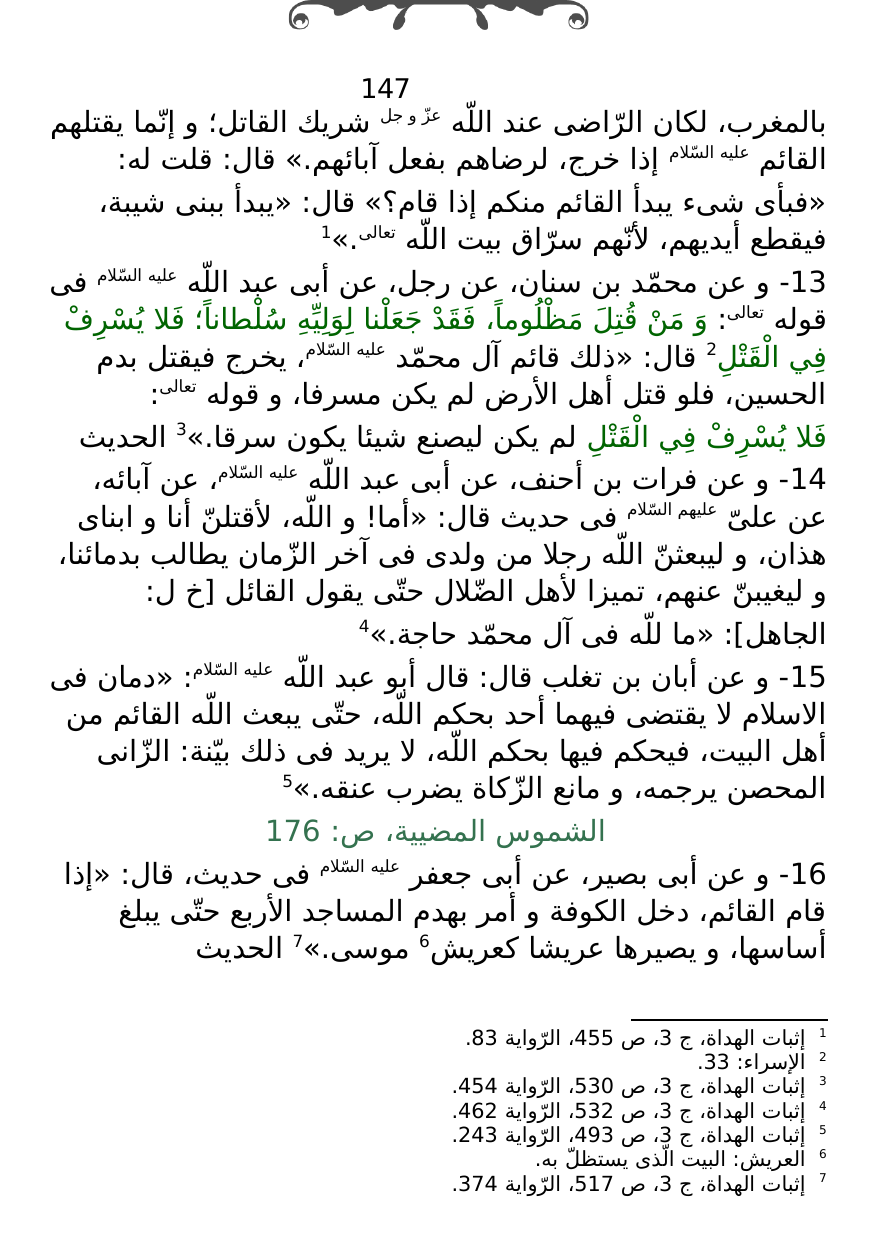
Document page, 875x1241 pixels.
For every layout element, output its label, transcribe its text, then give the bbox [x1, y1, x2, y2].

text فَلا يُسْرِفْ فِي الْقَتْلِ‏ لم يكن ليصنع شيئا يكون سرقا.» الحديث‏ [44, 420, 827, 454]
text الشموس المضيية، ص: 176 [44, 814, 827, 848]
text 14- و عن فرات بن أحنف، عن أبى عبد اللّه عليه السّلام، عن آبائه، عن علىّ عليهم السّلام فى حديث قال: «أما! و اللّه، لأقتلنّ أنا و ابناى هذان، و ليبعثنّ اللّه رجلا من ولدى فى آخر الزّمان يطالب بدمائنا، و ليغيبنّ عنهم، تميزا لأهل الضّلال حتّى يقول القائل [خ ل: [44, 463, 827, 608]
text 13- و عن محمّد بن سنان، عن رجل، عن أبى عبد اللّه عليه السّلام فى قوله تعالى: وَ مَنْ قُتِلَ مَظْلُوماً، فَقَدْ جَعَلْنا لِوَلِيِّهِ سُلْطاناً؛ فَلا يُسْرِفْ فِي الْقَتْلِ‏ قال: «ذلك قائم آل محمّد عليه السّلام، يخرج فيقتل بدم الحسين، فلو قتل أهل الأرض لم يكن مسرفا، و قوله تعالى: [44, 265, 827, 411]
text «فبأى شى‏ء يبدأ القائم منكم إذا قام؟» قال: «يبدأ ببنى شيبة، فيقطع أيديهم، لأنّهم سرّاق بيت اللّه تعالى.» [44, 185, 827, 257]
text 15- و عن أبان بن تغلب قال: قال أبو عبد اللّه عليه السّلام: «دمان فى الاسلام لا يقتضى فيهما أحد بحكم اللّه، حتّى يبعث اللّه القائم من أهل البيت، فيحكم فيها بحكم اللّه، لا يريد فى ذلك بيّنة: الزّانى المحصن يرجمه، و مانع الزّكاة يضرب عنقه.» [44, 660, 827, 806]
text الجاهل‏]: «ما للّه فى آل محمّد حاجة.» [44, 617, 827, 651]
picture [288, 0, 589, 30]
text 16- و عن أبى بصير، عن أبى جعفر عليه السّلام فى حديث، قال: «إذا قام القائم، دخل الكوفة و أمر بهدم المساجد الأربع حتّى يبلغ أساسها، و يصيرها عريشا كعريش‏ موسى.» الحديث‏ [44, 857, 827, 966]
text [44, 105, 827, 177]
